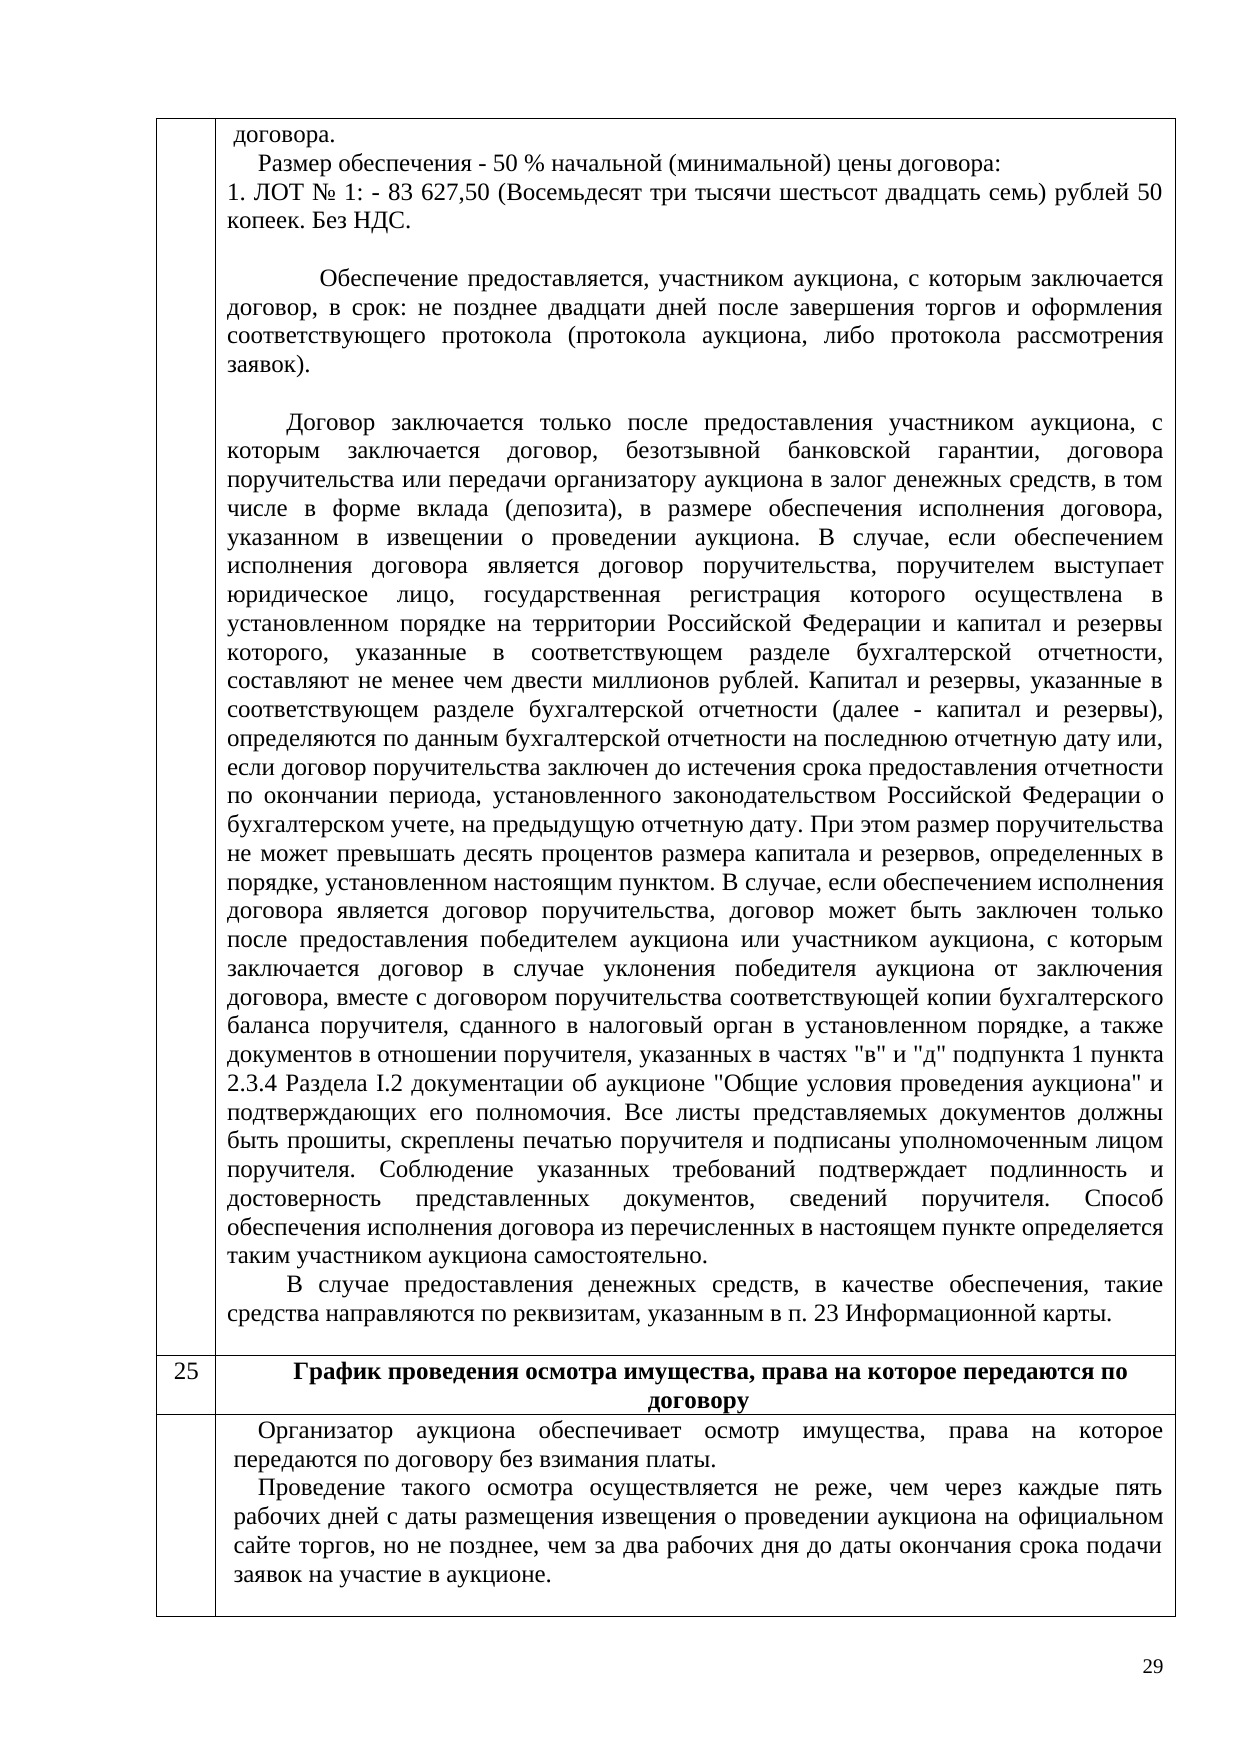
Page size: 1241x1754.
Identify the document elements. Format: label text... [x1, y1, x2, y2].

table_cell [157, 1415, 215, 1616]
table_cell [216, 1415, 1175, 1616]
table_cell График проведения осмотра имущества, права на которое передаются по договору [216, 1356, 1175, 1414]
table_cell [157, 119, 215, 1355]
table_cell 25 [157, 1356, 215, 1414]
